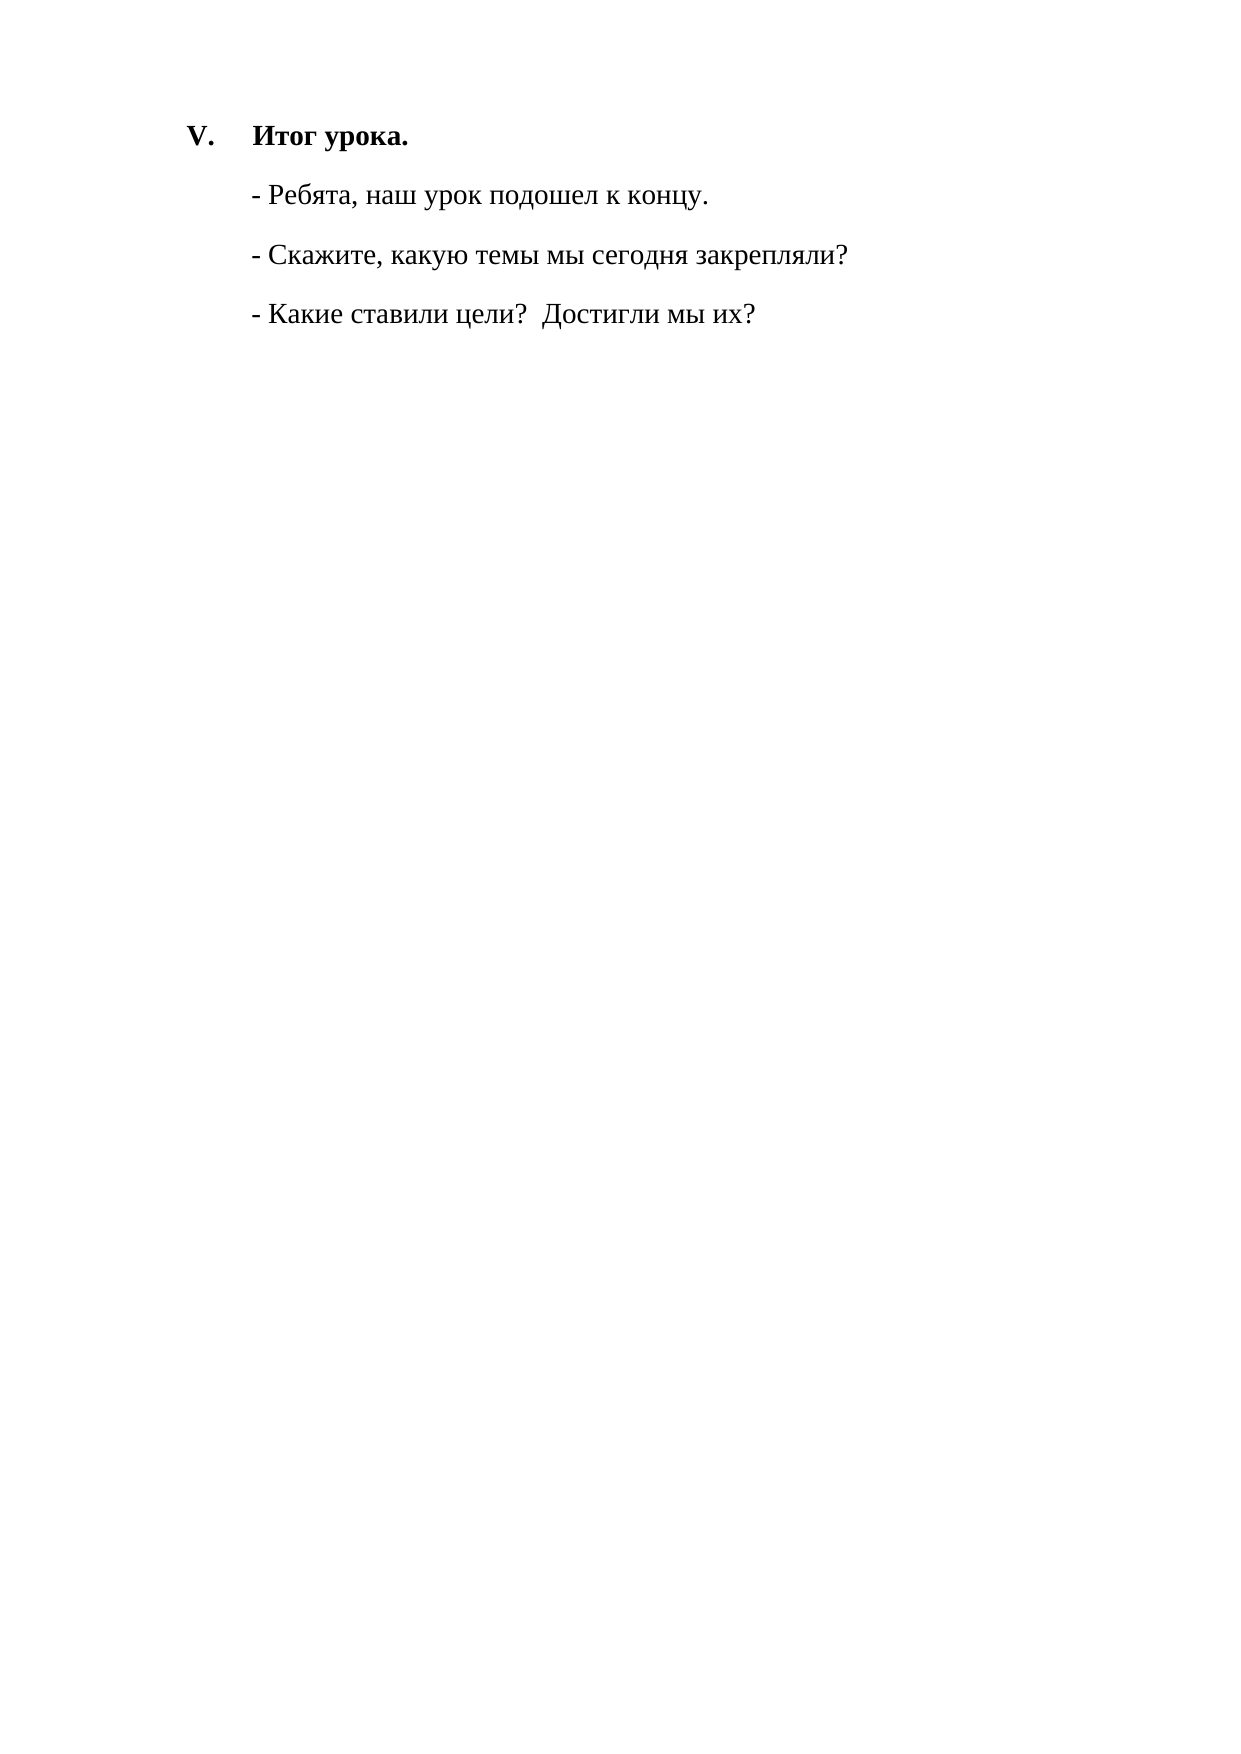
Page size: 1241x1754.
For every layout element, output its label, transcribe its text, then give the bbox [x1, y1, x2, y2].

text - Скажите, какую темы мы сегодня закрепляли? [177, 237, 1152, 270]
list Итог урока. [215, 118, 1152, 152]
text - Какие ставили цели? Достигли мы их? [177, 296, 1152, 330]
text - Ребята, наш урок подошел к концу. [177, 177, 1152, 211]
